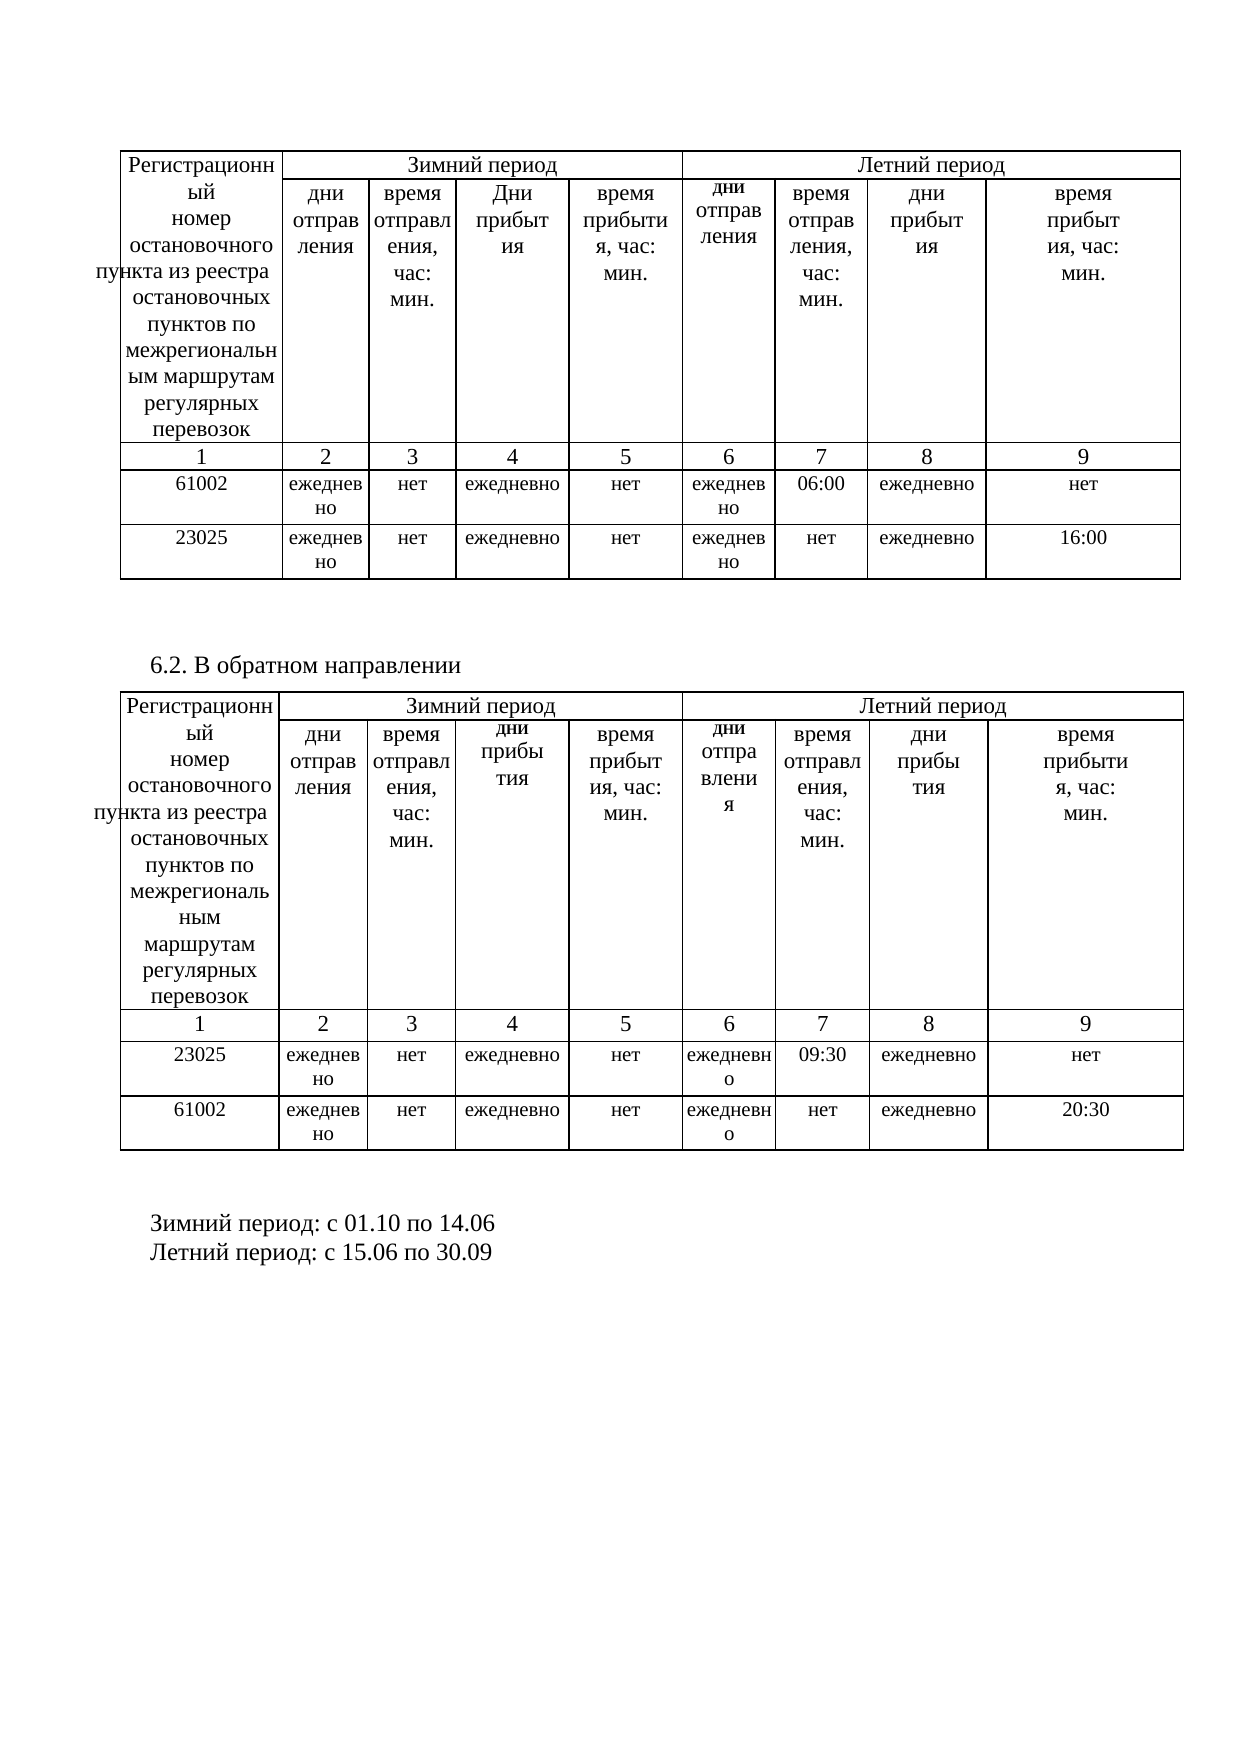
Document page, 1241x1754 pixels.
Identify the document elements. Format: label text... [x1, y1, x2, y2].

table_cell дни отправ ления [280, 721, 367, 1009]
table_cell 5 [570, 1010, 682, 1041]
table_cell 16:00 [987, 525, 1180, 578]
table_cell 7 [776, 1010, 869, 1041]
table_cell ДНИ прибы тия [456, 721, 568, 1009]
table_header Регистрационный номер остановочного пункта из реестра остановочных пунктов по межрегиональным маршрутам регулярных перевозок [121, 152, 282, 441]
text Летний период: с 15.06 по 30.09 [150, 1237, 1090, 1266]
table_cell дни прибы тия [870, 721, 987, 1009]
table_header Регистрационный номер остановочного пункта из реестра остановочных пунктов по межрегиональным маршрутам регулярных перевозок [121, 693, 278, 1009]
table_cell ежедневно [868, 525, 985, 578]
table_cell ежедневно [456, 1097, 568, 1149]
table_cell 1 [121, 443, 282, 469]
table_cell нет [776, 1097, 869, 1149]
table_header Летний период [683, 152, 1180, 178]
table_cell время отправл ения, час: мин. [370, 180, 455, 441]
table_cell 4 [456, 1010, 568, 1041]
text Зимний период: с 01.10 по 14.06 [150, 1208, 1090, 1237]
table_cell время отправ ления, час: мин. [776, 180, 867, 441]
table_cell 2 [283, 443, 368, 469]
text 6.2. В обратном направлении [150, 650, 1090, 678]
table_cell 9 [987, 443, 1180, 469]
table_cell дни прибыт ия [868, 180, 985, 441]
table_cell ежедневно [870, 1097, 987, 1149]
table_cell время прибыт ия, час: мин. [987, 180, 1180, 441]
table_cell ежедневно [456, 1042, 568, 1095]
table_cell 23025 [121, 525, 282, 578]
table_cell нет [370, 525, 455, 578]
table_cell дни отправ ления [283, 180, 368, 441]
table_cell ежедневно [457, 525, 568, 578]
table_cell ежедневно [280, 1097, 367, 1149]
table_cell нет [368, 1097, 455, 1149]
table_cell 09:30 [776, 1042, 869, 1095]
table_cell ежедневно [683, 1042, 775, 1095]
table_cell ежедневно [683, 525, 774, 578]
table_cell 6 [683, 1010, 775, 1041]
table_cell ДНИ отправ ления [683, 180, 774, 441]
table_cell ежедневно [683, 1097, 775, 1149]
table_cell ежедневно [457, 471, 568, 524]
table_cell 06:00 [776, 471, 867, 524]
table_cell Дни прибыт ия [457, 180, 568, 441]
table_cell 20:30 [989, 1097, 1183, 1149]
table_cell нет [570, 1042, 682, 1095]
table_cell 9 [989, 1010, 1183, 1041]
table_cell 1 [121, 1010, 278, 1041]
table_cell время отправл ения, час: мин. [776, 721, 869, 1009]
table_cell 3 [368, 1010, 455, 1041]
table_cell нет [570, 471, 682, 524]
table_cell 5 [570, 443, 682, 469]
table_cell 61002 [121, 1097, 278, 1149]
table_cell ДНИ отпра влени я [683, 721, 775, 1009]
table_cell 7 [776, 443, 867, 469]
table_cell 3 [370, 443, 455, 469]
table_header Летний период [683, 693, 1183, 719]
table_cell ежедневно [868, 471, 985, 524]
table_cell 8 [868, 443, 985, 469]
table_cell ежедневно [283, 525, 368, 578]
table_cell ежедневно [683, 471, 774, 524]
table_cell 61002 [121, 471, 282, 524]
table_cell нет [368, 1042, 455, 1095]
table_cell 4 [457, 443, 568, 469]
table_cell время прибыт ия, час: мин. [570, 721, 682, 1009]
table_cell ежедневно [870, 1042, 987, 1095]
table_cell 2 [280, 1010, 367, 1041]
table_header Зимний период [283, 152, 682, 178]
table_cell 6 [683, 443, 774, 469]
table_cell 8 [870, 1010, 987, 1041]
table_cell время прибыти я, час: мин. [570, 180, 682, 441]
table_cell нет [570, 525, 682, 578]
table_cell время прибыти я, час: мин. [989, 721, 1183, 1009]
table_cell нет [776, 525, 867, 578]
table_cell нет [370, 471, 455, 524]
table_cell нет [989, 1042, 1183, 1095]
table_cell 23025 [121, 1042, 278, 1095]
table_cell нет [987, 471, 1180, 524]
table_cell ежедневно [280, 1042, 367, 1095]
table_cell нет [570, 1097, 682, 1149]
table_cell время отправл ения, час: мин. [368, 721, 455, 1009]
table_header Зимний период [280, 693, 682, 719]
table_cell ежедневно [283, 471, 368, 524]
